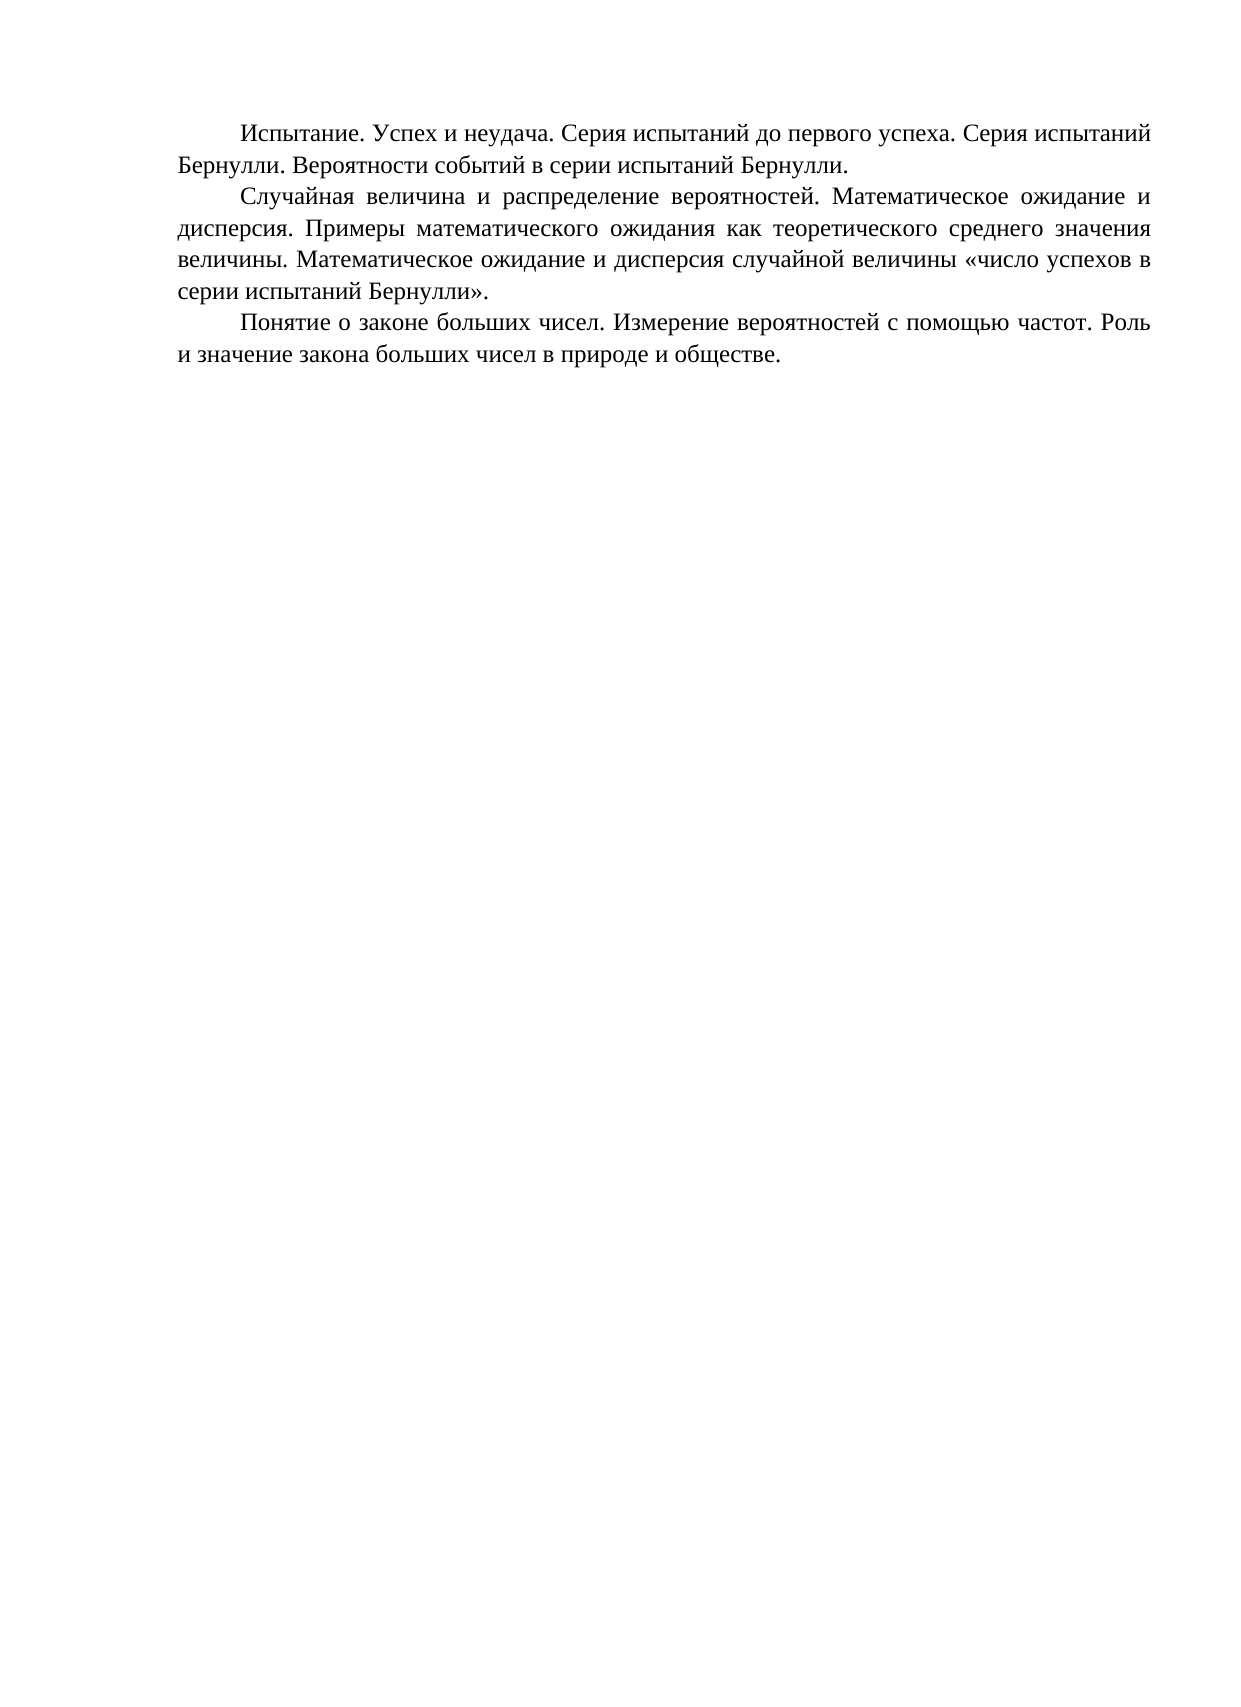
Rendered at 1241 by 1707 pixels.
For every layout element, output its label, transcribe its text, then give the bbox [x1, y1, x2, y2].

text Понятие о законе больших чисел. Измерение вероятностей с помощью частот. Роль и значение закона больших чисел в природе и обществе. [177, 307, 1152, 368]
text Случайная величина и распределение вероятностей. Математическое ожидание и дисперсия. Примеры математического ожидания как теоретического среднего значения величины. Математическое ожидание и дисперсия случайной величины «число успехов в серии испытаний Бернулли». [177, 181, 1152, 305]
text Испытание. Успех и неудача. Серия испытаний до первого успеха. Серия испытаний Бернулли. Вероятности событий в серии испытаний Бернулли. [177, 118, 1152, 178]
